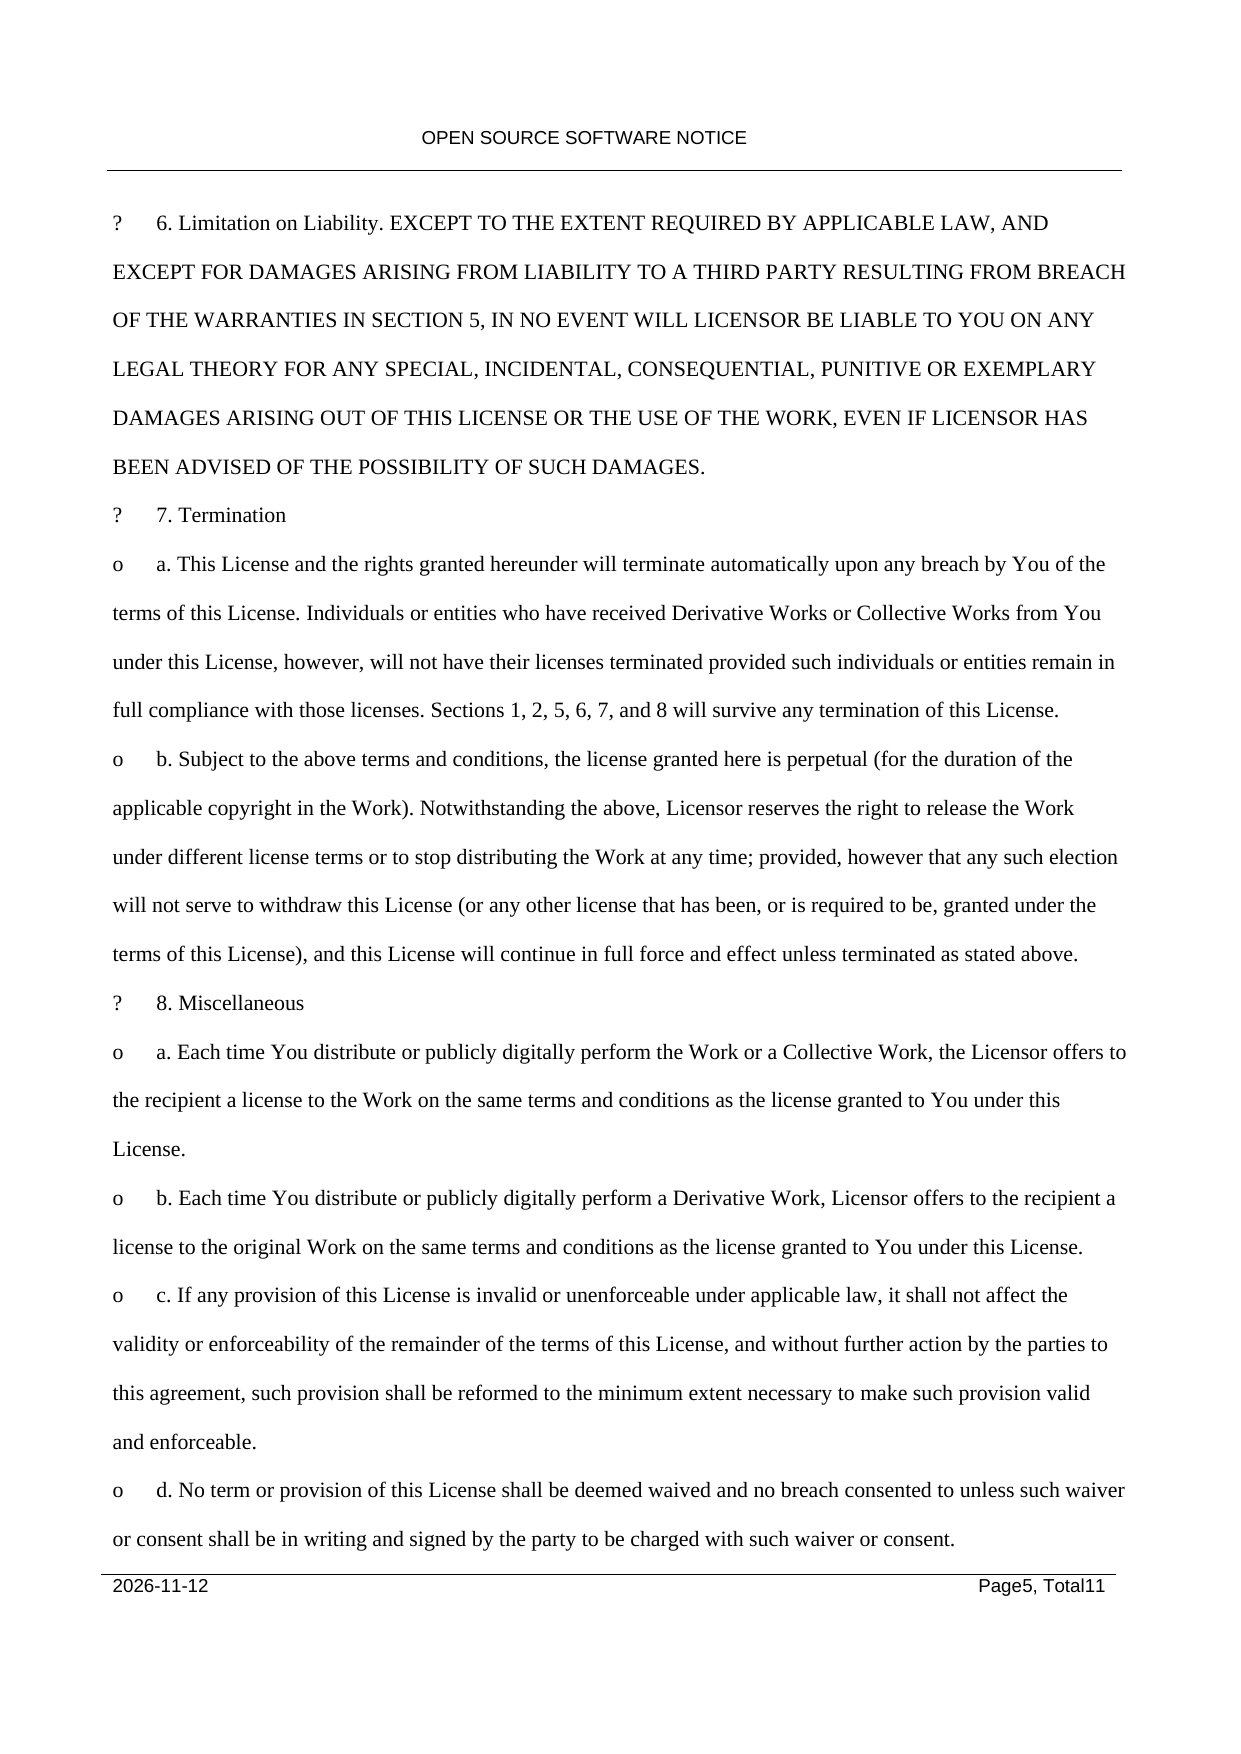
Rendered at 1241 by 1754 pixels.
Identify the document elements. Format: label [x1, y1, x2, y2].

text [112, 206, 1128, 1555]
